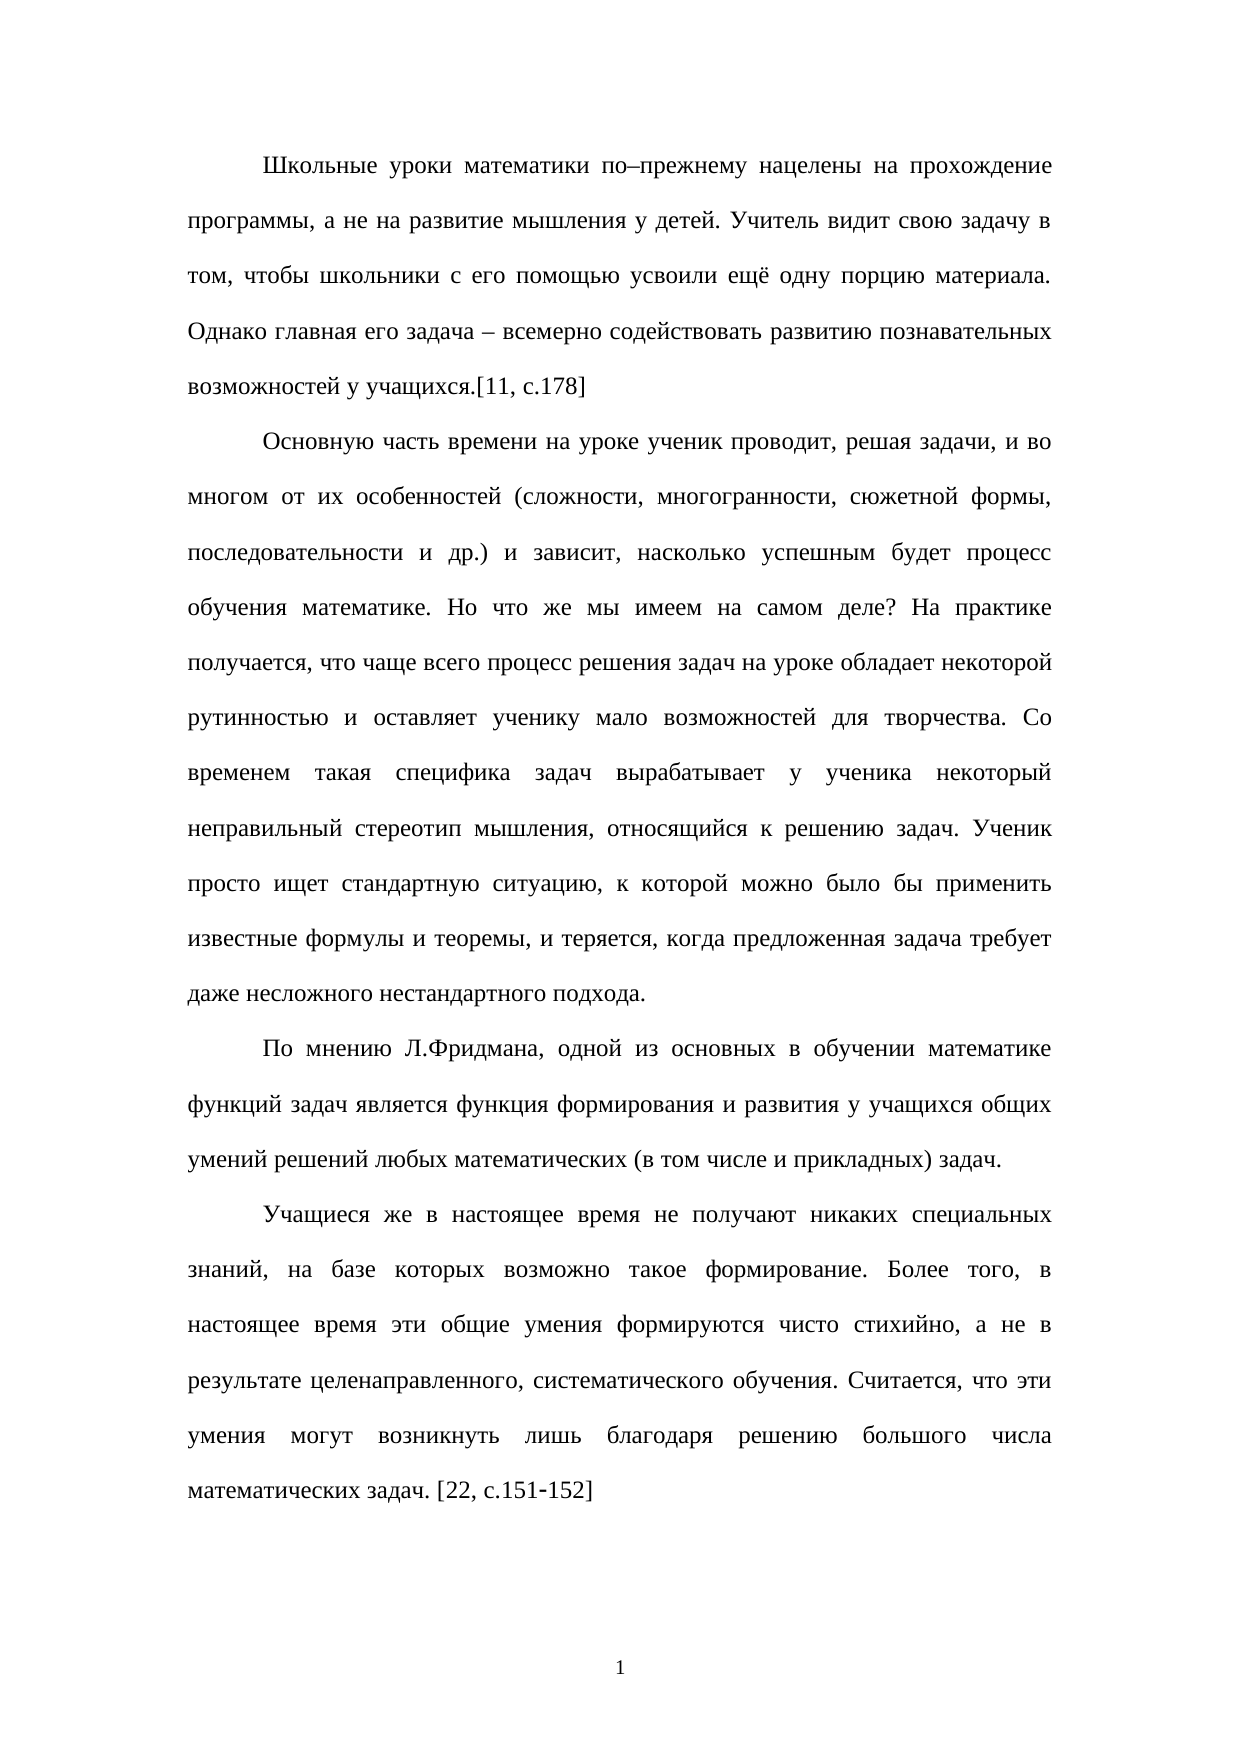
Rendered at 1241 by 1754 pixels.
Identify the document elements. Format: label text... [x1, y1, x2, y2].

text Школьные уроки математики по–прежнему нацелены на прохождение программы, а не на развитие мышления у детей. Учитель видит свою задачу в том, чтобы школьники с его помощью усвоили ещё одну порцию материала. Однако главная его задача – всемерно содействовать развитию познавательных возможностей у учащихся.[11, с.178] [187, 150, 1053, 400]
text Основную часть времени на уроке ученик проводит, решая задачи, и во многом от их особенностей (сложности, многогранности, сюжетной формы, последовательности и др.) и зависит, насколько успешным будет процесс обучения математике. Но что же мы имеем на самом деле? На практике получается, что чаще всего процесс решения задач на уроке обладает некоторой рутинностью и оставляет ученику мало возможностей для творчества. Со временем такая специфика задач вырабатывает у ученика некоторый неправильный стереотип мышления, относящийся к решению задач. Ученик просто ищет стандартную ситуацию, к которой можно было бы применить известные формулы и теоремы, и теряется, когда предложенная задача требует даже несложного нестандартного подхода. [187, 426, 1053, 1007]
text По мнению Л.Фридмана, одной из основных в обучении математике функций задач является функция формирования и развития у учащихся общих умений решений любых математических (в том числе и прикладных) задач. [187, 1033, 1053, 1173]
text Учащиеся же в настоящее время не получают никаких специальных знаний, на базе которых возможно такое формирование. Более того, в настоящее время эти общие умения формируются чисто стихийно, а не в результате целенаправленного, систематического обучения. Считается, что эти умения могут возникнуть лишь благодаря решению большого числа математических задач. [22, с.151152] [187, 1199, 1053, 1504]
